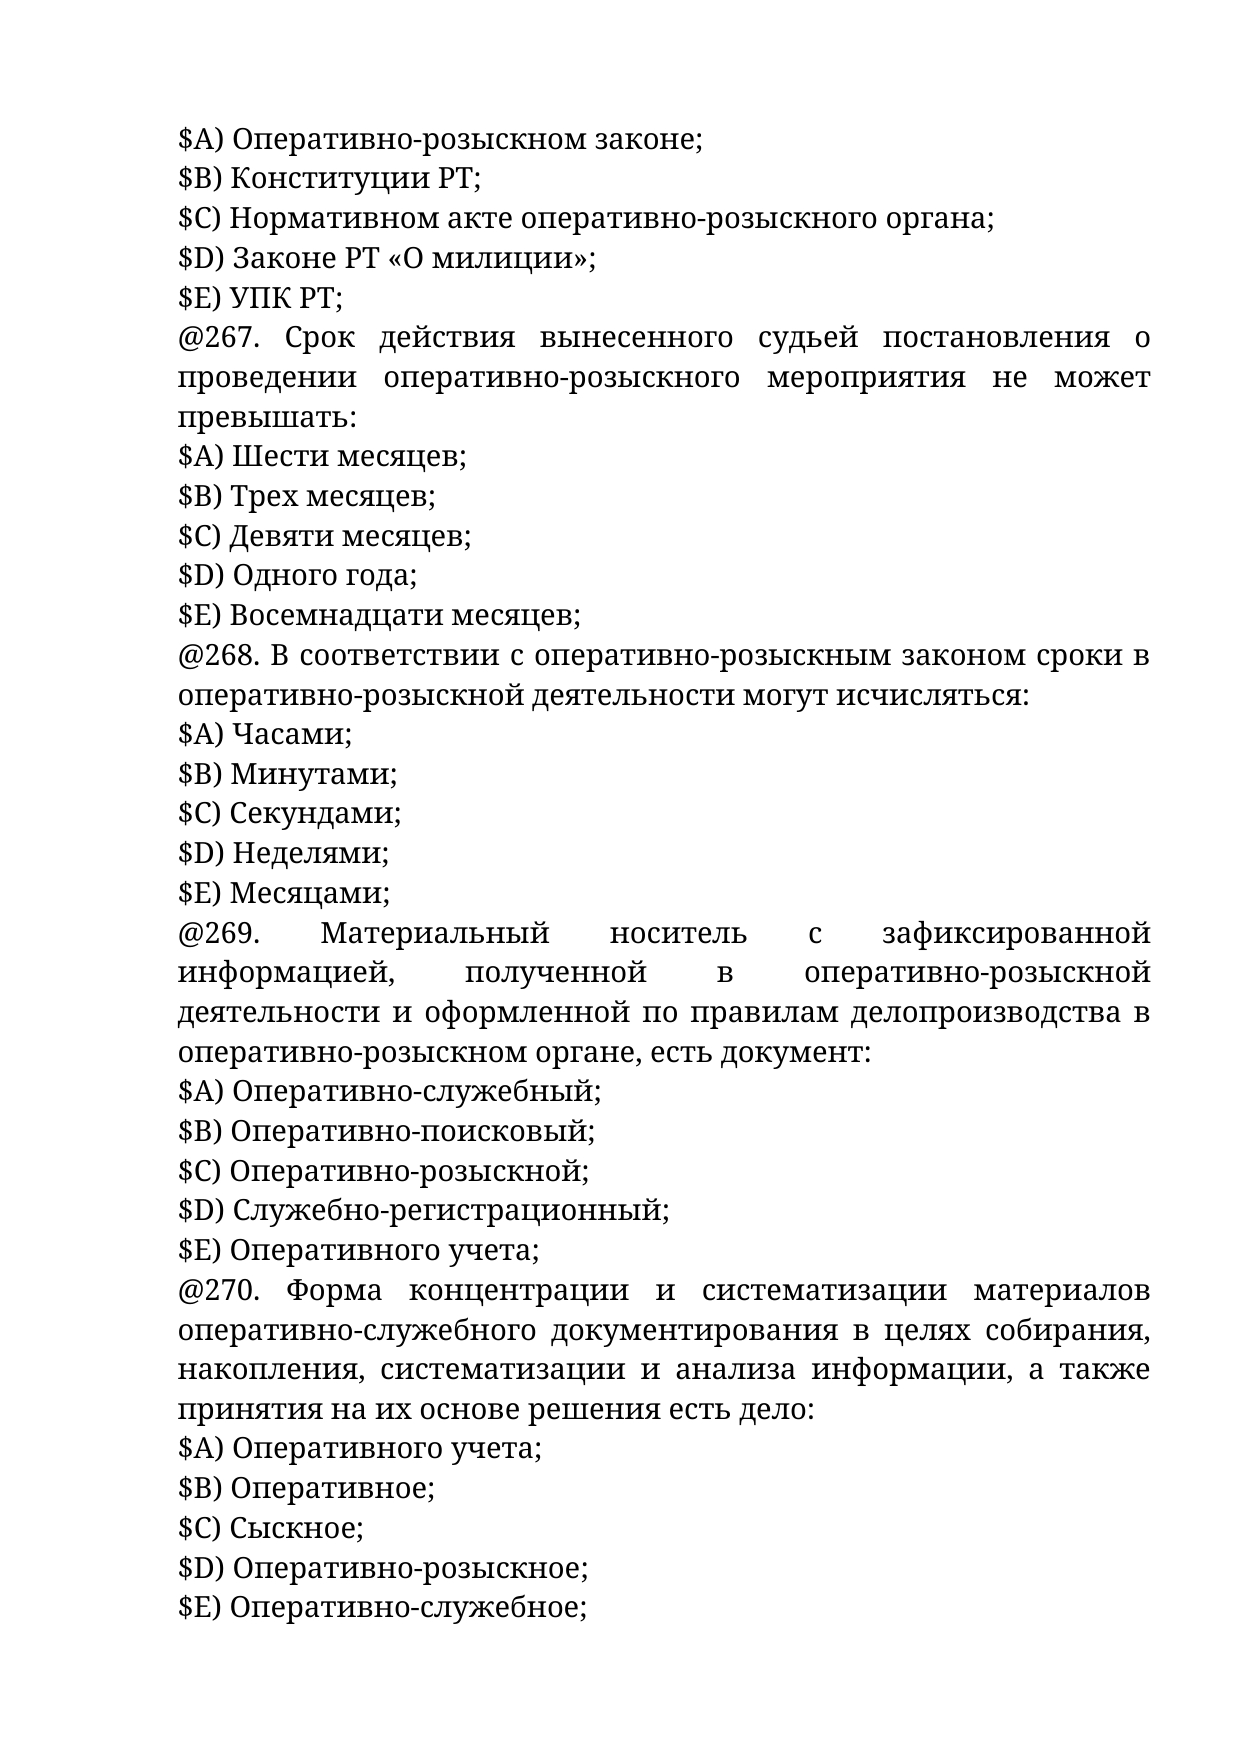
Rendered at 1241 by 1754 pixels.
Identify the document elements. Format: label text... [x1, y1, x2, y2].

text $D) Одного года; [177, 555, 1152, 594]
text @269. Материальный носитель с зафиксированной информацией, полученной в оперативно-розыскной деятельности и оформленной по правилам делопроизводства в оперативно-розыскном органе, есть документ: [177, 912, 1152, 1071]
text $C) Оперативно-розыскной; [177, 1150, 1152, 1190]
text $D) Оперативно-розыскное; [177, 1547, 1152, 1587]
text @270. Форма концентрации и систематизации материалов оперативно-служебного документирования в целях собирания, накопления, систематизации и анализа информации, а также принятия на их основе решения есть дело: [177, 1269, 1152, 1428]
text $E) Оперативно-служебное; [177, 1587, 1152, 1626]
text $B) Конституции РТ; [177, 158, 1152, 197]
text $B) Оперативное; [177, 1467, 1152, 1507]
text $C) Девяти месяцев; [177, 515, 1152, 555]
text $E) Восемнадцати месяцев; [177, 594, 1152, 634]
text $D) Законе РТ «О милиции»; [177, 237, 1152, 277]
text $C) Сыскное; [177, 1507, 1152, 1547]
text $B) Трех месяцев; [177, 475, 1152, 515]
text $A) Оперативно-служебный; [177, 1071, 1152, 1110]
text $E) Оперативного учета; [177, 1229, 1152, 1269]
text $A) Оперативно-розыскном законе; [177, 118, 1152, 158]
text $A) Шести месяцев; [177, 436, 1152, 475]
text $E) Месяцами; [177, 872, 1152, 912]
text $D) Служебно-регистрационный; [177, 1190, 1152, 1229]
text @267. Срок действия вынесенного судьей постановления о проведении оперативно-розыскного мероприятия не может превышать: [177, 317, 1152, 436]
text $A) Оперативного учета; [177, 1428, 1152, 1467]
text @268. В соответствии с оперативно-розыскным законом сроки в оперативно-розыскной деятельности могут исчисляться: [177, 634, 1152, 713]
text $B) Оперативно-поисковый; [177, 1110, 1152, 1150]
text $A) Часами; [177, 713, 1152, 753]
text $B) Минутами; [177, 753, 1152, 793]
text $D) Неделями; [177, 832, 1152, 872]
text $E) УПК РТ; [177, 277, 1152, 317]
text $C) Секундами; [177, 793, 1152, 832]
text $C) Нормативном акте оперативно-розыскного органа; [177, 197, 1152, 237]
